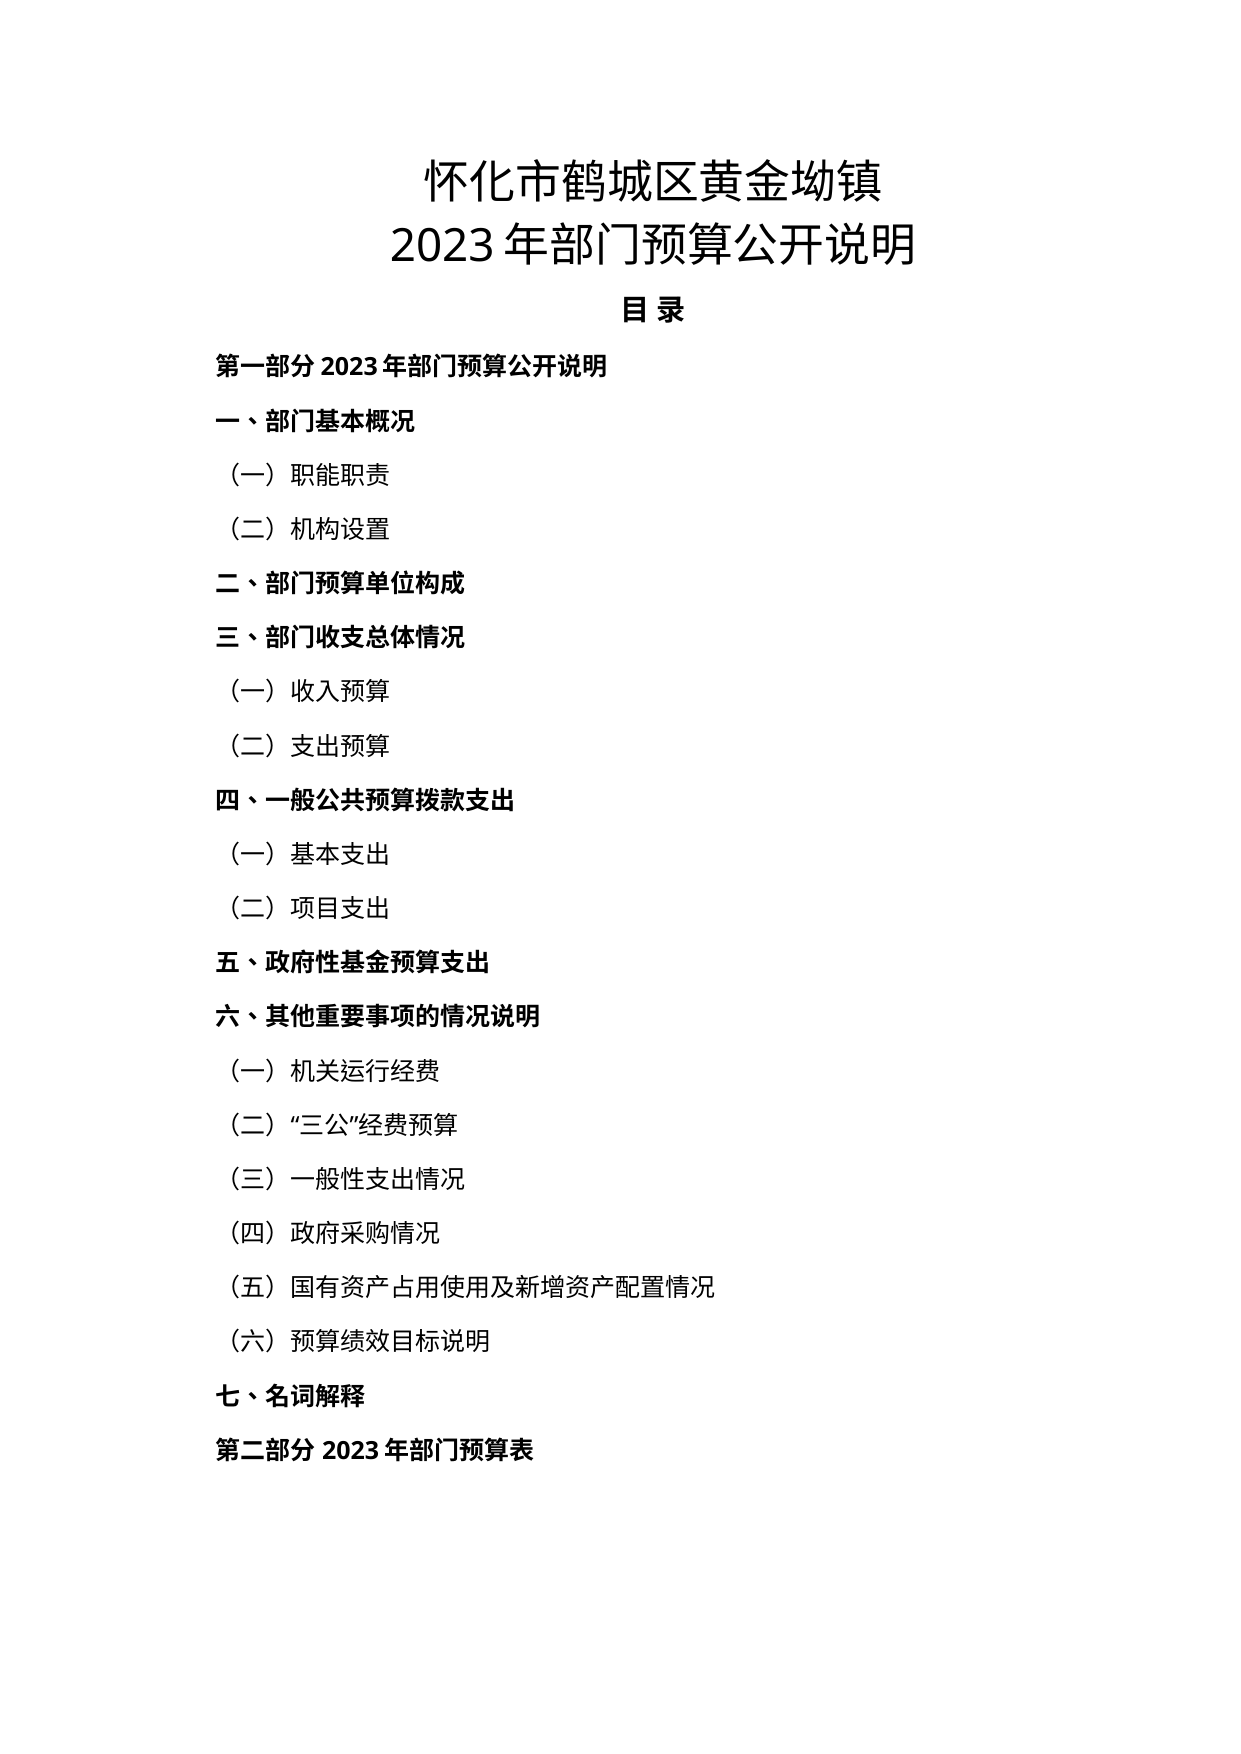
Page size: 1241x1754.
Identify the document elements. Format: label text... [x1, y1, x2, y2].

text 2023年部门预算公开说明 [150, 212, 1090, 275]
text （二）机构设置 [150, 491, 1090, 546]
text 七、名词解释 [150, 1358, 1090, 1412]
text （一）基本支出 [150, 816, 1090, 871]
text （三）一般性支出情况 [150, 1141, 1090, 1196]
text （二）“三公”经费预算 [150, 1087, 1090, 1141]
text 三、部门收支总体情况 [150, 600, 1090, 654]
text 第二部分 2023年部门预算表 [150, 1412, 1090, 1466]
text 一、部门基本概况 [150, 383, 1090, 437]
text （四）政府采购情况 [150, 1196, 1090, 1250]
text （一）收入预算 [150, 654, 1090, 708]
text （一）机关运行经费 [150, 1033, 1090, 1087]
text （一）职能职责 [150, 437, 1090, 491]
text （五）国有资产占用使用及新增资产配置情况 [150, 1250, 1090, 1304]
text 怀化市鹤城区黄金坳镇 [150, 150, 1090, 212]
text （二）支出预算 [150, 708, 1090, 762]
text （二）项目支出 [150, 871, 1090, 925]
text 二、部门预算单位构成 [150, 546, 1090, 600]
text 四、一般公共预算拨款支出 [150, 762, 1090, 816]
text 第一部分2023年部门预算公开说明 [150, 329, 1090, 383]
text 五、政府性基金预算支出 [150, 925, 1090, 979]
text 六、其他重要事项的情况说明 [150, 979, 1090, 1033]
text （六）预算绩效目标说明 [150, 1304, 1090, 1358]
text 目 录 [150, 275, 1090, 329]
